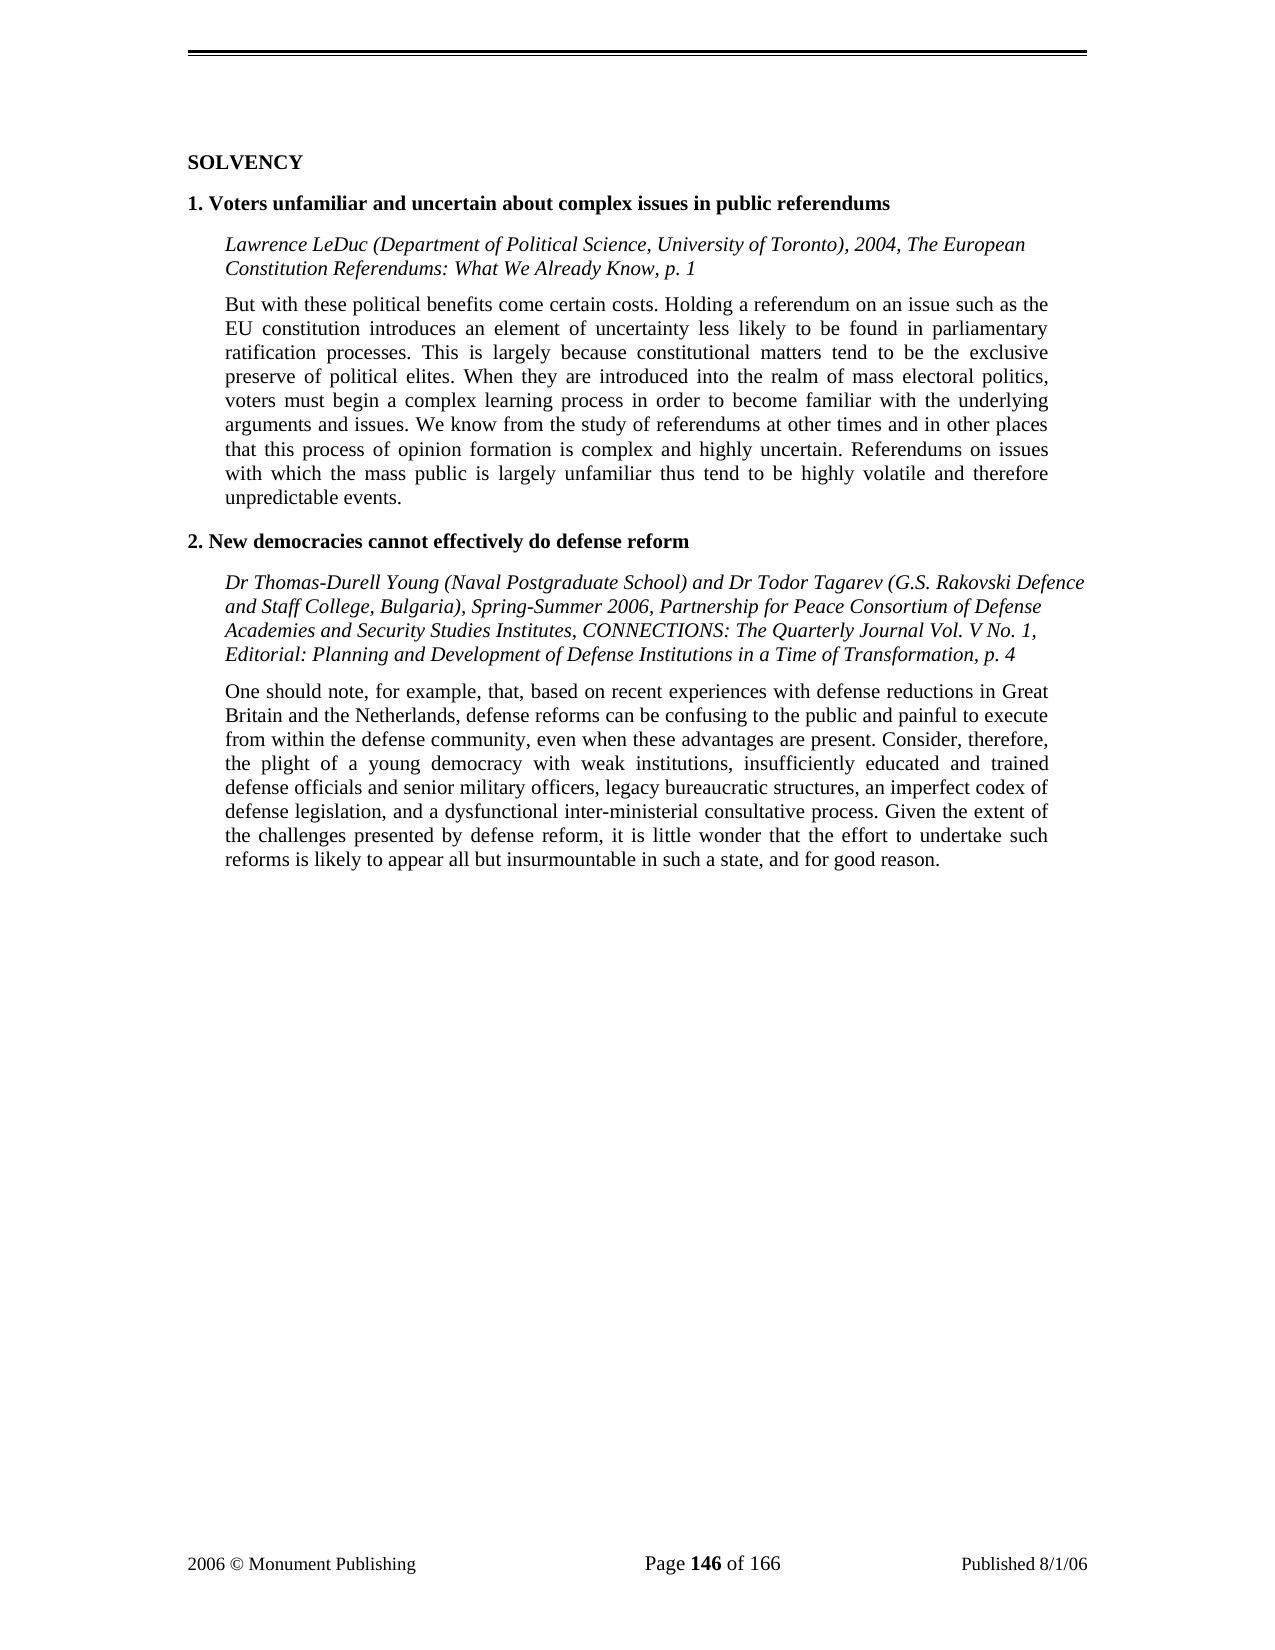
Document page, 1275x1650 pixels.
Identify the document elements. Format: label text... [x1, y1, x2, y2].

text Dr Thomas-Durell Young (Naval Postgraduate School) and Dr Todor Tagarev (G.S. Rakovski Defence and Staff College, Bulgaria), Spring-Summer 2006, Partnership for Peace Consortium of Defense Academies and Security Studies Institutes, CONNECTIONS: The Quarterly Journal Vol. V No. 1, Editorial: Planning and Development of Defense Institutions in a Time of Transformation, p. 4 [225, 570, 1087, 666]
text 1. Voters unfamiliar and uncertain about complex issues in public referendums [187, 191, 1087, 215]
text One should note, for example, that, based on recent experiences with defense reductions in Great Britain and the Netherlands, defense reforms can be confusing to the public and painful to execute from within the defense community, even when these advantages are present. Consider, therefore, the plight of a young democracy with weak institutions, insufficiently educated and trained defense officials and senior military officers, legacy bureaucratic structures, an imperfect codex of defense legislation, and a dysfunctional inter-ministerial consultative process. Given the extent of the challenges presented by defense reform, it is little wonder that the effort to undertake such reforms is likely to appear all but insurmountable in such a state, and for good reason. [225, 679, 1050, 871]
text 2. New democracies cannot effectively do defense reform [187, 529, 1087, 553]
text SOLVENCY [187, 150, 1087, 174]
text But with these political benefits come certain costs. Holding a referendum on an issue such as the EU constitution introduces an element of uncertainty less likely to be found in parliamentary ratification processes. This is largely because constitutional matters tend to be the exclusive preserve of political elites. When they are introduced into the realm of mass electoral politics, voters must begin a complex learning process in order to become familiar with the underlying arguments and issues. We know from the study of referendums at other times and in other places that this process of opinion formation is complex and highly uncertain. Referendums on issues with which the mass public is largely unfamiliar thus tend to be highly volatile and therefore unpredictable events. [225, 292, 1050, 509]
text Lawrence LeDuc (Department of Political Science, University of Toronto), 2004, The European Constitution Referendums: What We Already Know, p. 1 [225, 231, 1087, 279]
